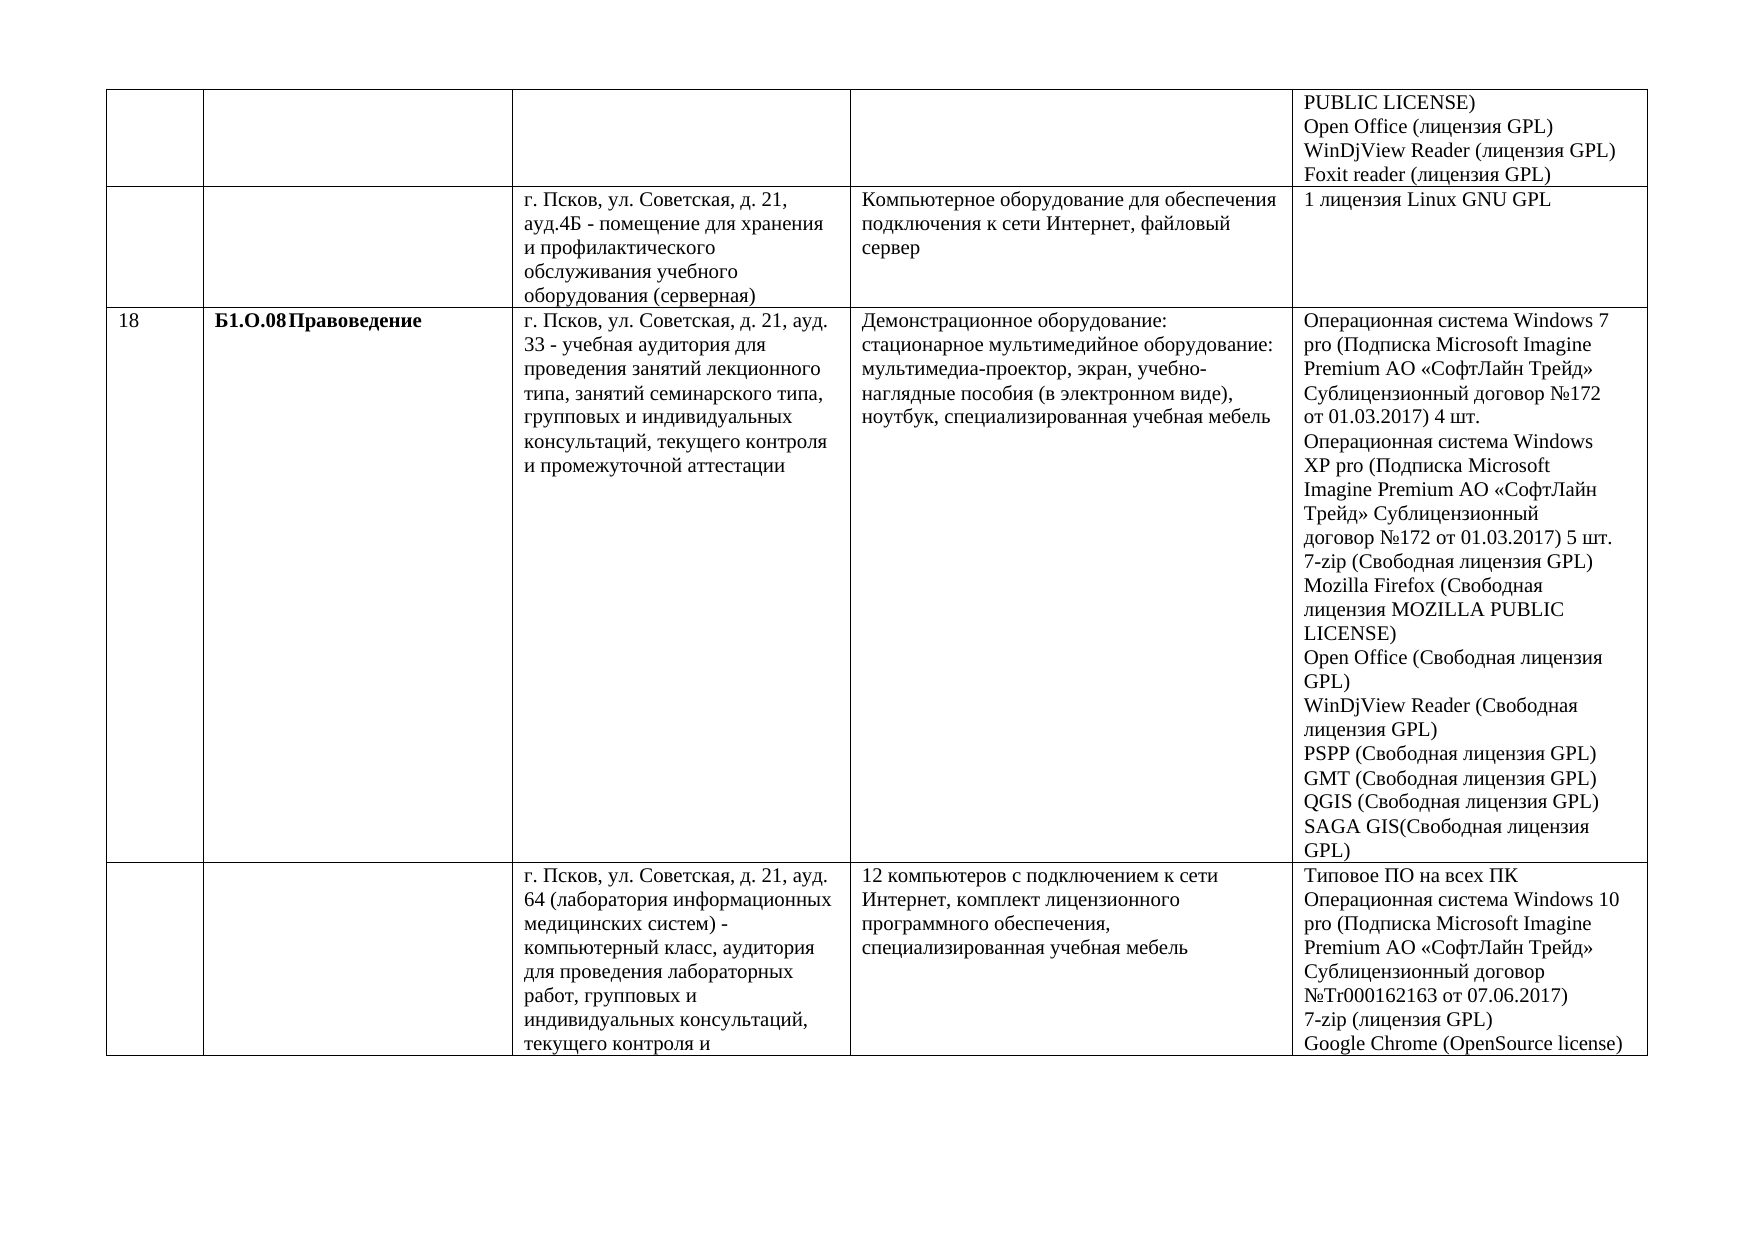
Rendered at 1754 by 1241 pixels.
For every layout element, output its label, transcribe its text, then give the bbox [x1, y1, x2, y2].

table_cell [513, 90, 850, 186]
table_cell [1293, 90, 1647, 186]
table_cell 18 [107, 308, 203, 862]
table_cell [107, 863, 203, 1055]
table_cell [851, 863, 1292, 1055]
table_cell [107, 90, 203, 186]
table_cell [513, 863, 850, 1055]
table_cell Б1.О.08 Правоведение [204, 308, 512, 862]
table_cell г. Псков, ул. Советская, д. 21, ауд.4Б - помещение для хранения и профилактического обслуживания учебного оборудования (серверная) [513, 187, 850, 307]
table_cell г. Псков, ул. Советская, д. 21, ауд. 33 - учебная аудитория для проведения занятий лекционного типа, занятий семинарского типа, групповых и индивидуальных консультаций, текущего контроля и промежуточной аттестации [513, 308, 850, 862]
table_cell [204, 863, 512, 1055]
table_cell 1 лицензия Linux GNU GPL [1293, 187, 1647, 307]
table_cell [1293, 863, 1647, 1055]
table_cell Операционная система Windows 7 pro (Подписка Microsoft Imagine Premium АО «СофтЛайн Трейд» Сублицензионный договор №172 от 01.03.2017) 4 шт. Операционная система Windows XP pro (Подписка Microsoft Imagine Premium АО «СофтЛайн Трейд» Сублицензионный договор №172 от 01.03.2017) 5 шт. 7-zip (Свободная лицензия GPL) Mozilla Firefox (Свободная лицензия MOZILLA PUBLIC LICENSE) Open Office (Свободная лицензия GPL) WinDjView Reader (Свободная лицензия GPL) PSPP (Свободная лицензия GPL) GMT (Свободная лицензия GPL) QGIS (Свободная лицензия GPL) SAGA GIS(Свободная лицензия GPL) [1293, 308, 1647, 862]
table_cell [107, 187, 203, 307]
table_cell [204, 90, 512, 186]
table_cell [851, 90, 1292, 186]
table_cell [204, 187, 512, 307]
table_cell Демонстрационное оборудование: стационарное мультимедийное оборудование: мультимедиа-проектор, экран, учебно-наглядные пособия (в электронном виде), ноутбук, специализированная учебная мебель [851, 308, 1292, 862]
table_cell Компьютерное оборудование для обеспечения подключения к сети Интернет, файловый сервер [851, 187, 1292, 307]
